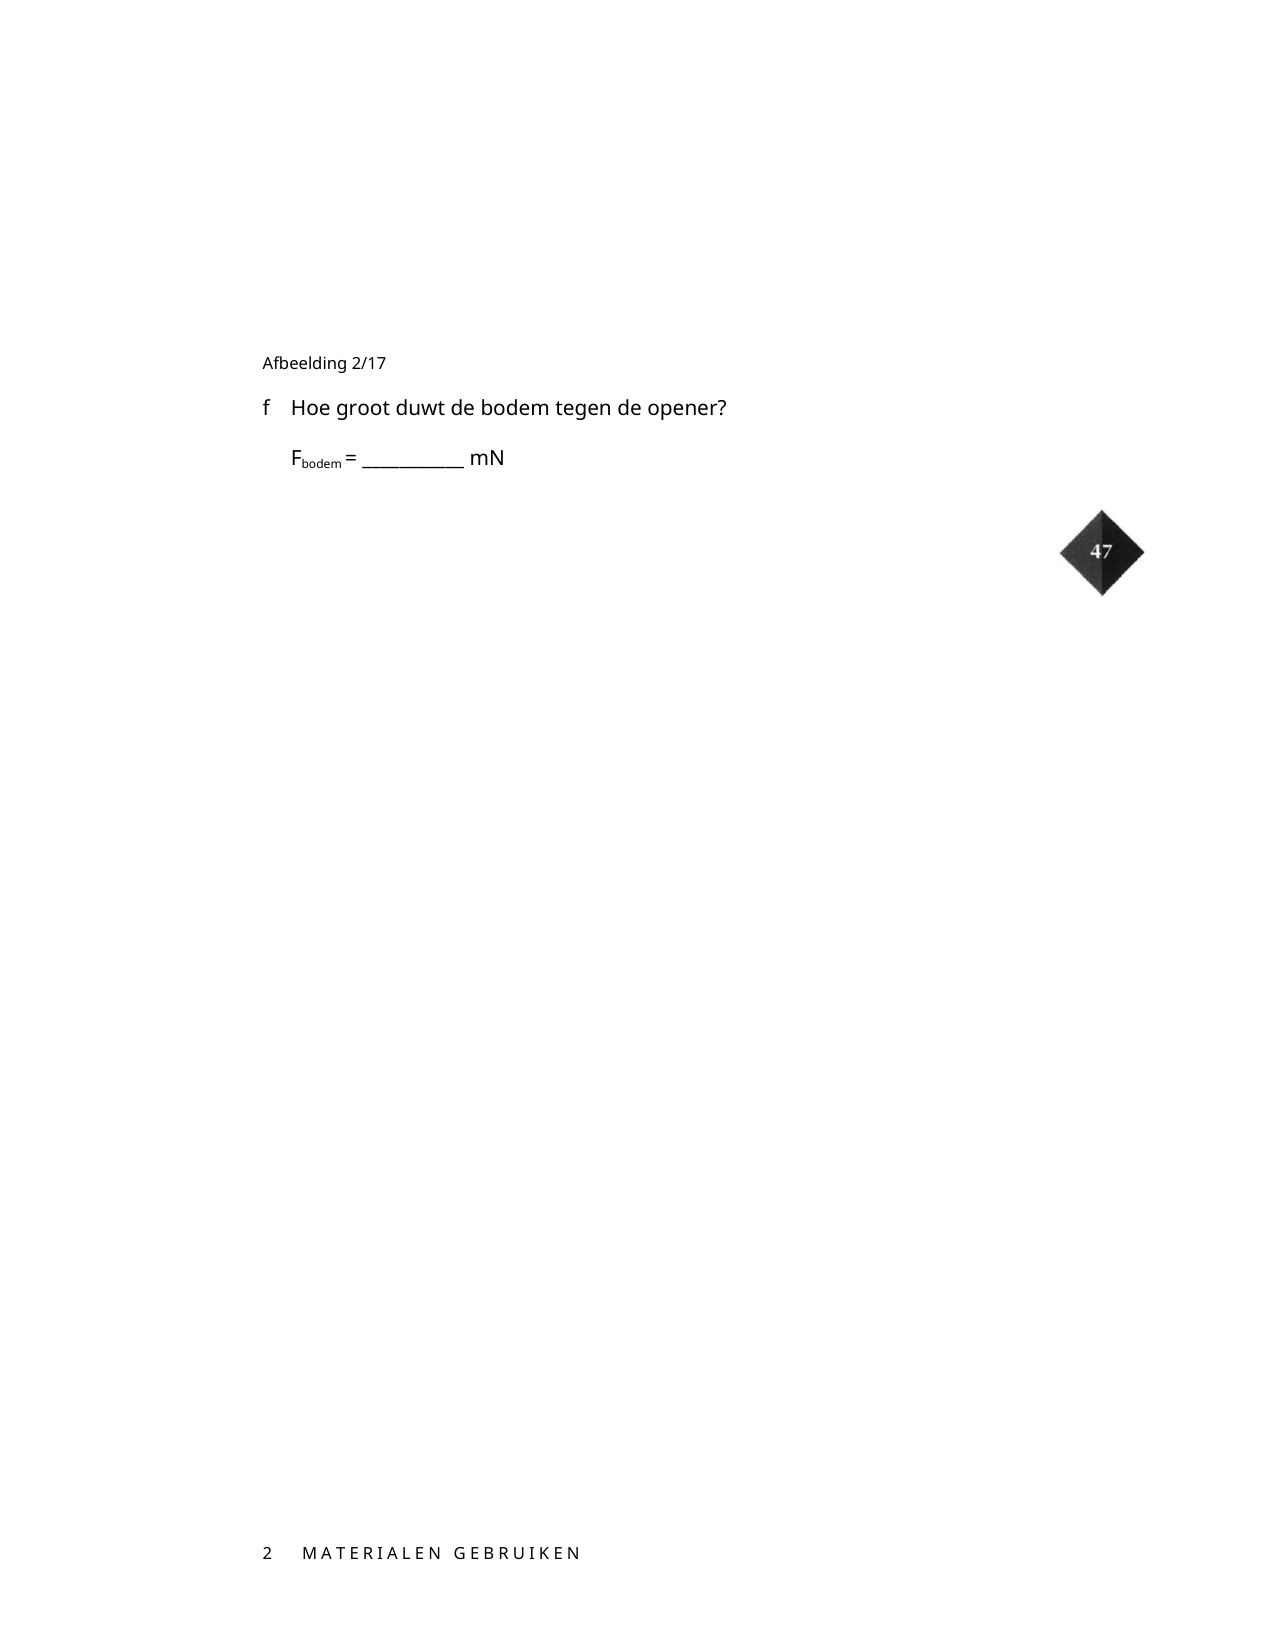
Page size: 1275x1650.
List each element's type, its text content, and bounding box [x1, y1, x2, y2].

text Afbeelding 2/17 [262, 352, 1051, 374]
text f Hoe groot duwt de bodem tegen de opener? [262, 374, 1051, 425]
text Fbodem = ___________ mN [262, 425, 1051, 476]
picture [1049, 495, 1152, 604]
